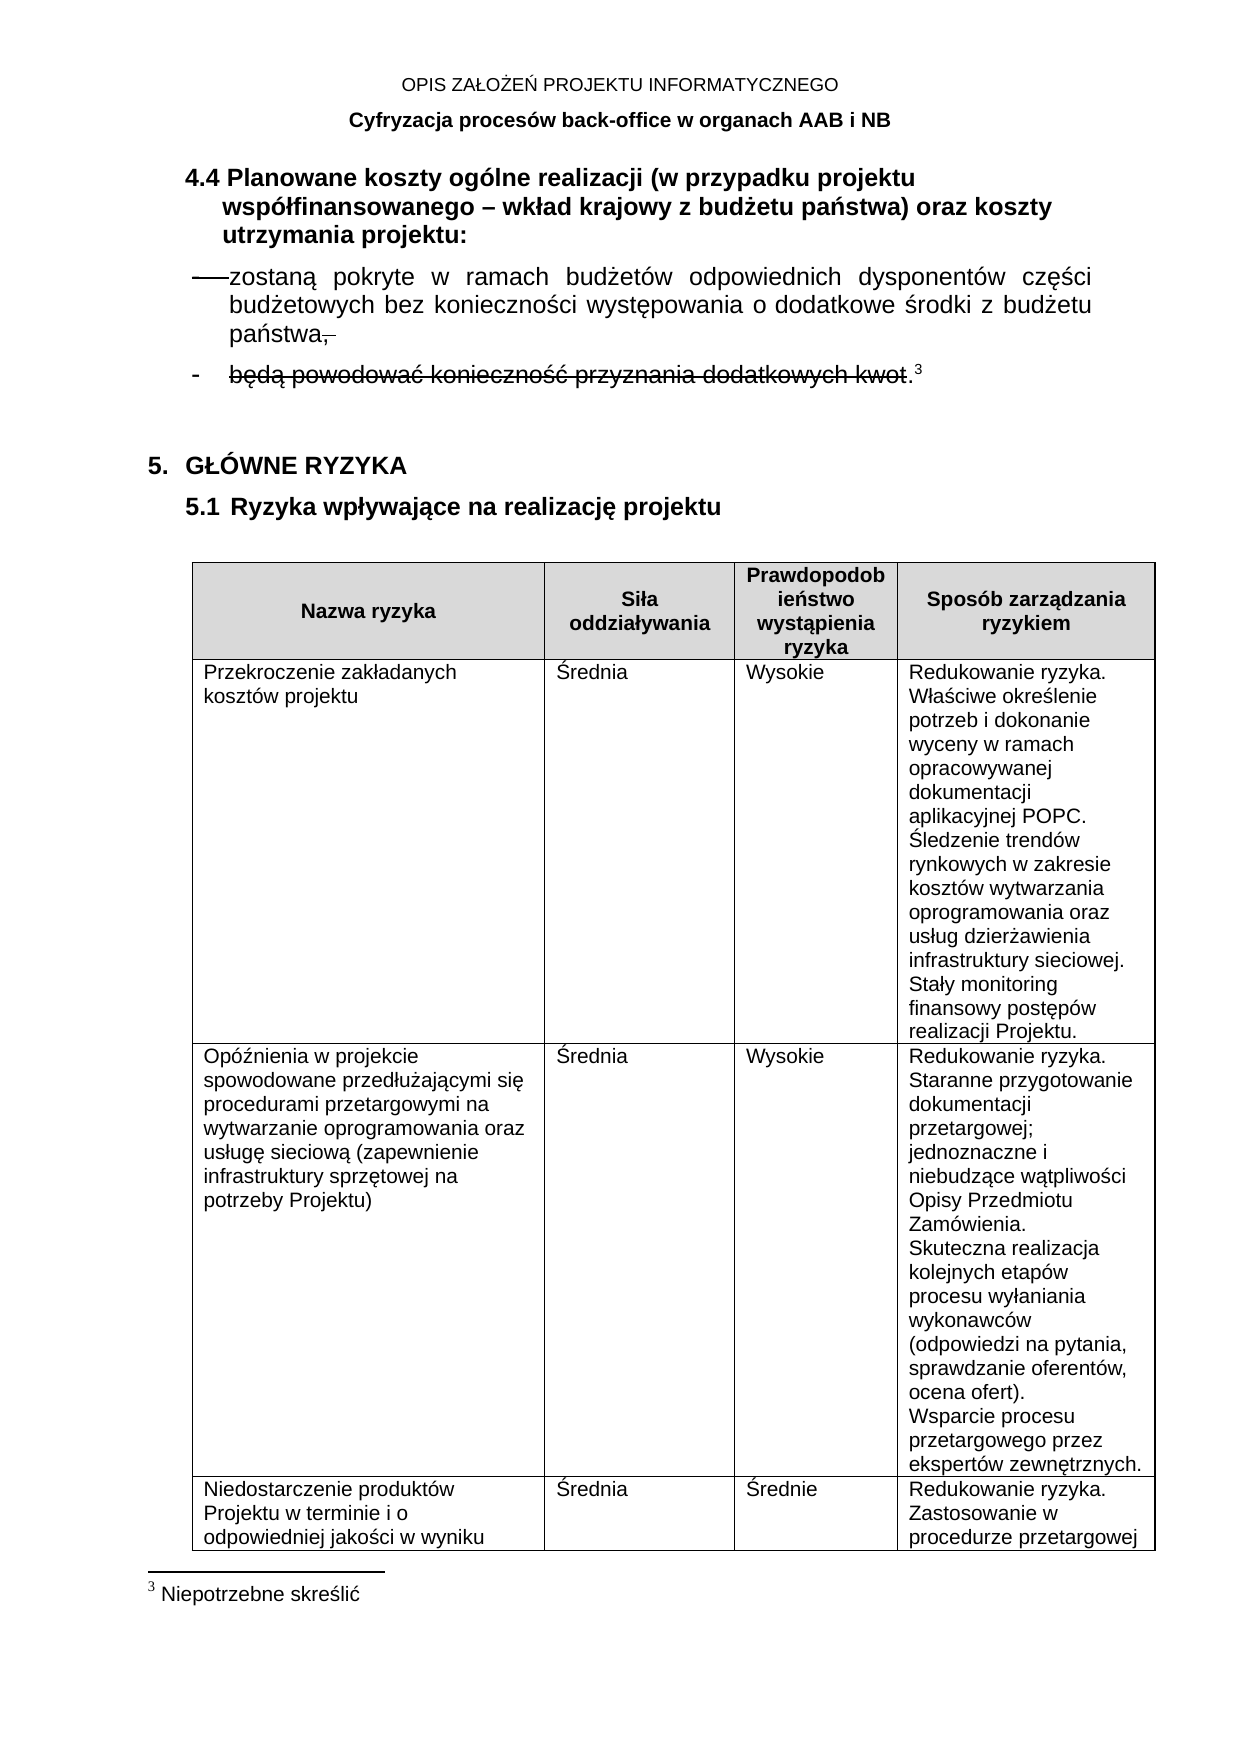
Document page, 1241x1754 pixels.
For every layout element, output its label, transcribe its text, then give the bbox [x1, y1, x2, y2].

table_header Sposób zarządzania ryzykiem [898, 563, 1154, 659]
table_cell Średnia [545, 1044, 734, 1476]
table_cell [193, 1477, 544, 1550]
subtitle będą powodować konieczność przyznania dodatkowych kwot. [191, 361, 1093, 389]
table_cell Wysokie [735, 1044, 897, 1476]
table_cell Redukowanie ryzyka. Staranne przygotowanie dokumentacji przetargowej; jednoznaczne i niebudzące wątpliwości Opisy Przedmiotu Zamówienia. Skuteczna realizacja kolejnych etapów procesu wyłaniania wykonawców (odpowiedzi na pytania, sprawdzanie oferentów, ocena ofert). Wsparcie procesu przetargowego przez ekspertów zewnętrznych. [898, 1044, 1154, 1476]
table_cell Wysokie [735, 660, 897, 1043]
table_header Prawdopodobieństwo wystąpienia ryzyka [735, 563, 897, 659]
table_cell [898, 1477, 1154, 1550]
table_cell Przekroczenie zakładanych kosztów projektu [193, 660, 544, 1043]
table_cell Średnia [545, 660, 734, 1043]
subtitle Ryzyka wpływające na realizację projektu [185, 492, 1075, 521]
subtitle zostaną pokryte w ramach budżetów odpowiednich dysponentów części budżetowych bez konieczności występowania o dodatkowe środki z budżetu państwa, [191, 262, 1093, 348]
table_cell Opóźnienia w projekcie spowodowane przedłużającymi się procedurami przetargowymi na wytwarzanie oprogramowania oraz usługę sieciową (zapewnienie infrastruktury sprzętowej na potrzeby Projektu) [193, 1044, 544, 1476]
table_header Siła oddziaływania [545, 563, 734, 659]
subtitle 4.4 Planowane koszty ogólne realizacji (w przypadku projektu współfinansowanego – wkład krajowy z budżetu państwa) oraz koszty utrzymania projektu: [185, 163, 1093, 249]
table_cell Średnia [545, 1477, 734, 1550]
table_cell Średnie [735, 1477, 897, 1550]
table_header Nazwa ryzyka [193, 563, 544, 659]
subtitle GŁÓWNE RYZYKA [148, 451, 1093, 479]
table_cell Redukowanie ryzyka. Właściwe określenie potrzeb i dokonanie wyceny w ramach opracowywanej dokumentacji aplikacyjnej POPC. Śledzenie trendów rynkowych w zakresie kosztów wytwarzania oprogramowania oraz usług dzierżawienia infrastruktury sieciowej. Stały monitoring finansowy postępów realizacji Projektu. [898, 660, 1154, 1043]
